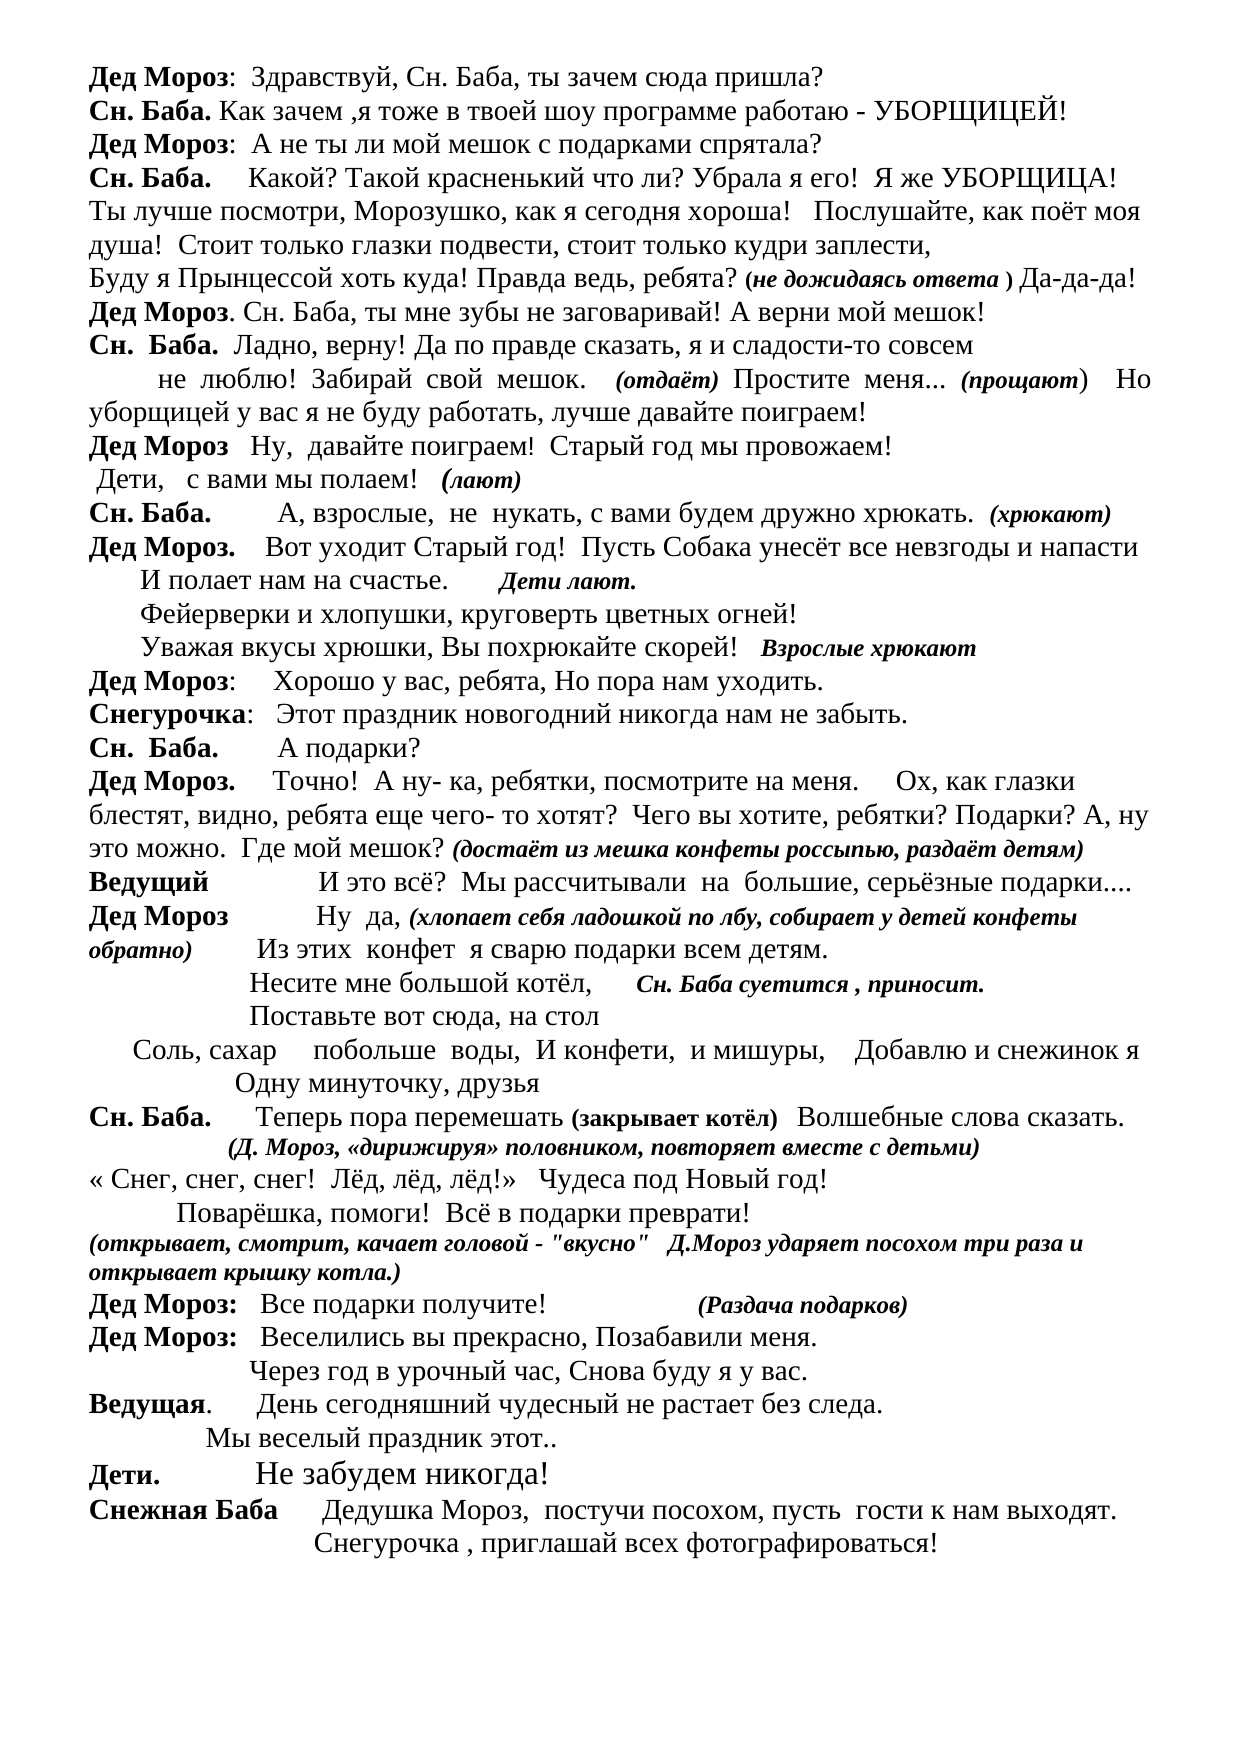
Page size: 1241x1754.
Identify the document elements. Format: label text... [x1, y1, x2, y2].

text Сн. Баба. А, взрослые, не нукать, с вами будем дружно хрюкать. (хрюкают) [89, 495, 1152, 529]
text Дед Мороз: Все подарки получите! (Раздача подарков) [89, 1286, 1152, 1319]
text Дед Мороз Ну да, (хлопает себя ладошкой по лбу, собирает у детей конфеты обратно) Из этих конфет я сварю подарки всем детям. [89, 898, 1152, 965]
text Ведущая. День сегодняшний чудесный не растает без следа. [89, 1386, 1152, 1420]
text Дети. Не забудем никогда! [89, 1453, 1152, 1492]
text Сн. Баба. Ладно, верну! Да по правде сказать, я и сладости-то совсем [89, 327, 1152, 361]
text Фейерверки и хлопушки, круговерть цветных огней! [89, 596, 1152, 629]
text Мы веселый праздник этот.. [89, 1420, 1152, 1453]
text Дед Мороз: А не ты ли мой мешок с подарками спрятала? [89, 126, 1152, 160]
text И полает нам на счастье. Дети лают. [89, 562, 1152, 596]
text Через год в урочный час, Снова буду я у вас. [89, 1353, 1152, 1386]
text (открывает, смотрит, качает головой - "вкусно" Д.Мороз ударяет посохом три раза и открывает крышку котла.) [89, 1228, 1152, 1286]
text « Снег, снег, снег! Лёд, лёд, лёд!» Чудеса под Новый год! [89, 1161, 1152, 1195]
text Ведущий И это всё? Мы рассчитывали на большие, серьёзные подарки.... [89, 864, 1152, 898]
text Сн. Баба. Как зачем ,я тоже в твоей шоу программе работаю - УБОРЩИЦЕЙ! [89, 93, 1152, 126]
text Уважая вкусы хрюшки, Вы похрюкайте скорей! Взрослые хрюкают [89, 629, 1152, 663]
text Дед Мороз: Хорошо у вас, ребята, Но пора нам уходить. [89, 663, 1152, 696]
text Поставьте вот сюда, на стол [89, 998, 1152, 1032]
text Ты лучше посмотри, Морозушко, как я сегодня хороша! Послушайте, как поёт моя душа! Стоит только глазки подвести, стоит только кудри заплести, [89, 193, 1152, 260]
text Дети, с вами мы полаем! (лают) [89, 462, 1152, 495]
text Сн. Баба. А подарки? [89, 730, 1152, 763]
text Дед Мороз. Точно! А ну- ка, ребятки, посмотрите на меня. Ох, как глазки блестят, видно, ребята еще чего- то хотят? Чего вы хотите, ребятки? Подарки? А, ну это можно. Где мой мешок? (достаёт из мешка конфеты россыпью, раздаёт детям) [89, 763, 1152, 864]
text Дед Мороз Ну, давайте поиграем! Старый год мы провожаем! [89, 428, 1152, 462]
text Поварёшка, помоги! Всё в подарки преврати! [89, 1195, 1152, 1228]
text Дед Мороз: Здравствуй, Сн. Баба, ты зачем сюда пришла? [89, 59, 1152, 93]
text Снегурочка: Этот праздник новогодний никогда нам не забыть. [89, 696, 1152, 730]
text Соль, сахар побольше воды, И конфети, и мишуры, Добавлю и снежинок я [89, 1032, 1152, 1065]
text Дед Мороз. Сн. Баба, ты мне зубы не заговаривай! А верни мой мешок! [89, 294, 1152, 327]
text Несите мне большой котёл, Сн. Баба суетится , приносит. [89, 965, 1152, 998]
text Сн. Баба. Теперь пора перемешать (закрывает котёл) Волшебные слова сказать. [89, 1099, 1152, 1132]
text Дед Мороз. Вот уходит Старый год! Пусть Собака унесёт все невзгоды и напасти [89, 529, 1152, 562]
text Сн. Баба. Какой? Такой красненький что ли? Убрала я его! Я же УБОРЩИЦА! [89, 160, 1152, 193]
text Буду я Прынцессой хоть куда! Правда ведь, ребята? (не дожидаясь ответа ) Да-да-да! [89, 260, 1152, 294]
text не люблю! Забирай свой мешок. (отдаёт) Простите меня... (прощают) Но уборщицей у вас я не буду работать, лучше давайте поиграем! [89, 361, 1152, 428]
text (Д. Мороз, «дирижируя» половником, повторяет вместе с детьми) [89, 1132, 1152, 1161]
text Одну минуточку, друзья [89, 1065, 1152, 1099]
text Снежная Баба Дедушка Мороз, постучи посохом, пусть гости к нам выходят. Снегурочка , приглашай всех фотографироваться! [89, 1492, 1152, 1559]
text Дед Мороз: Веселились вы прекрасно, Позабавили меня. [89, 1319, 1152, 1353]
